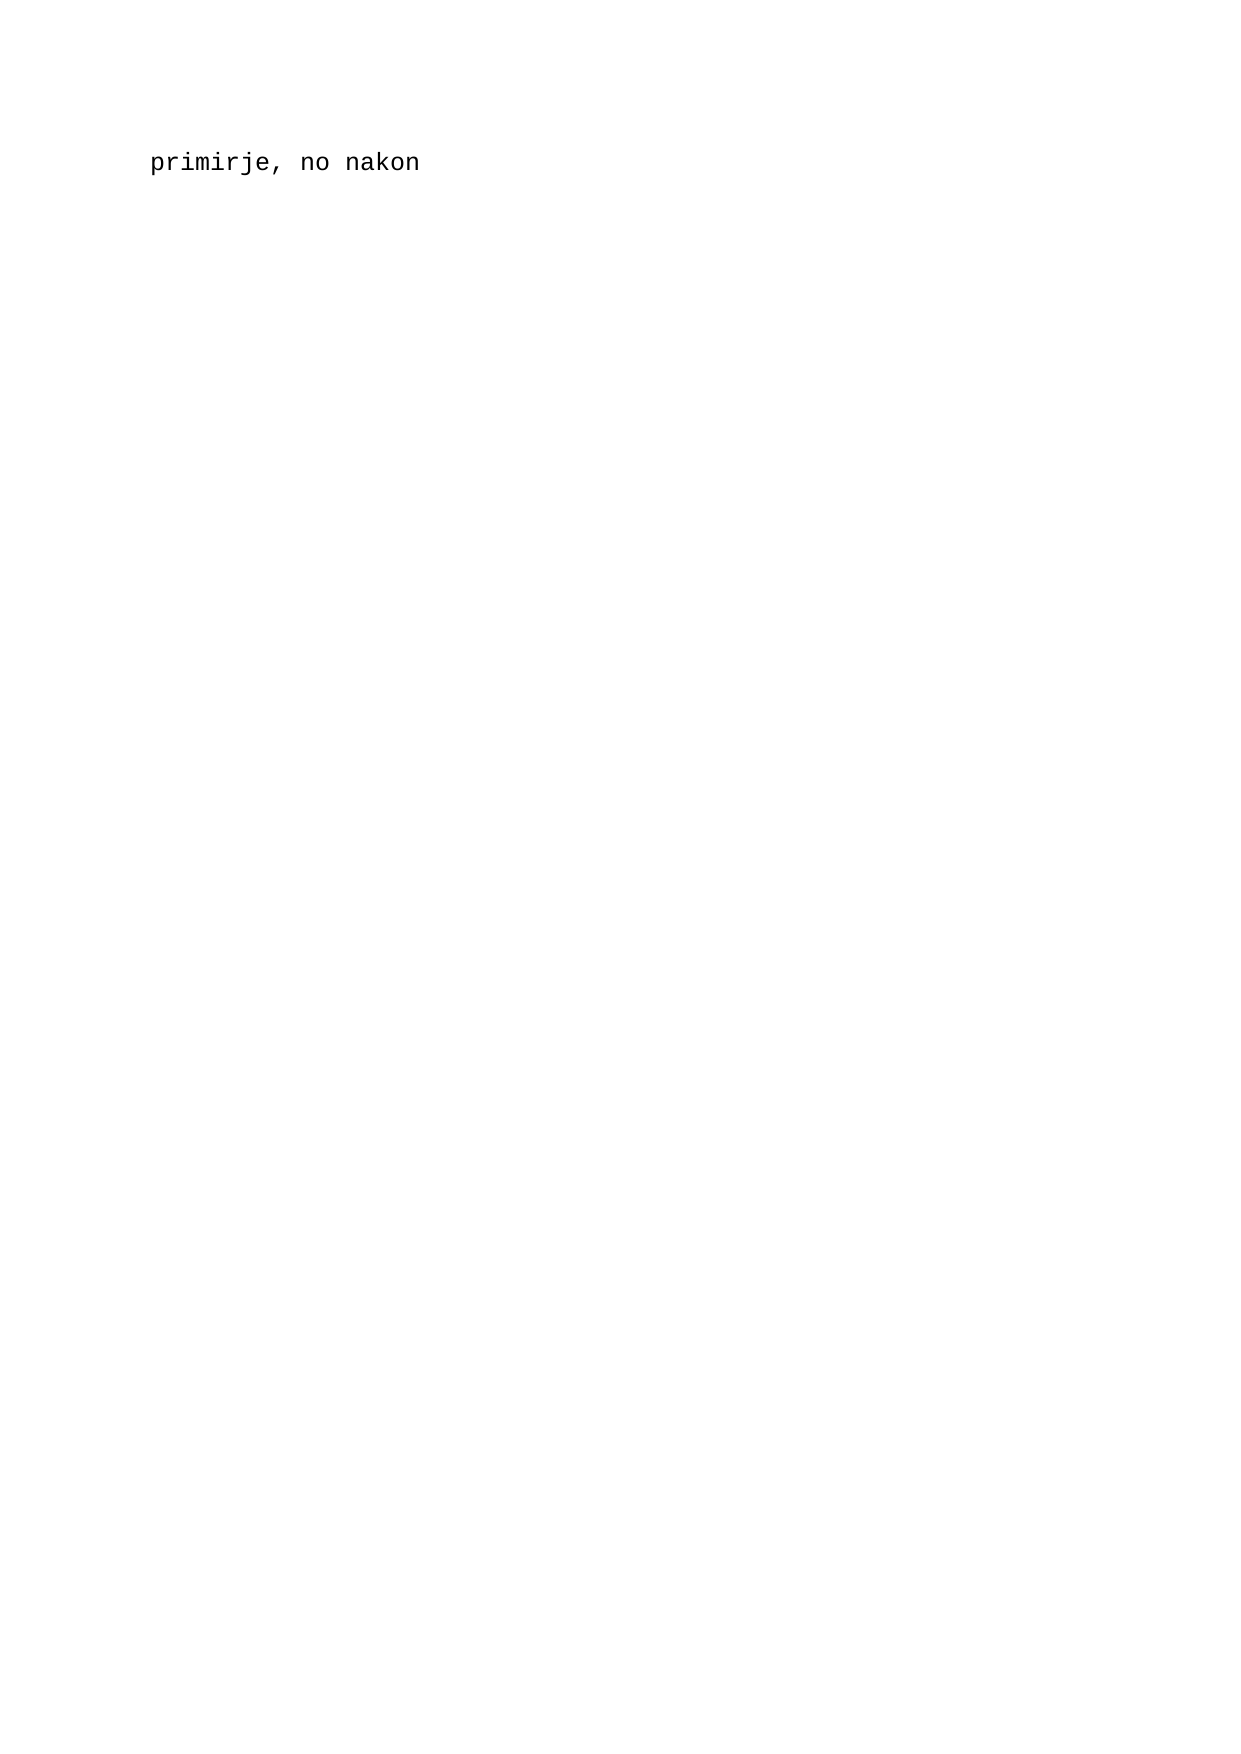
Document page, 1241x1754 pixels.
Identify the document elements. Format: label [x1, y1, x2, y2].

text [150, 150, 1090, 178]
